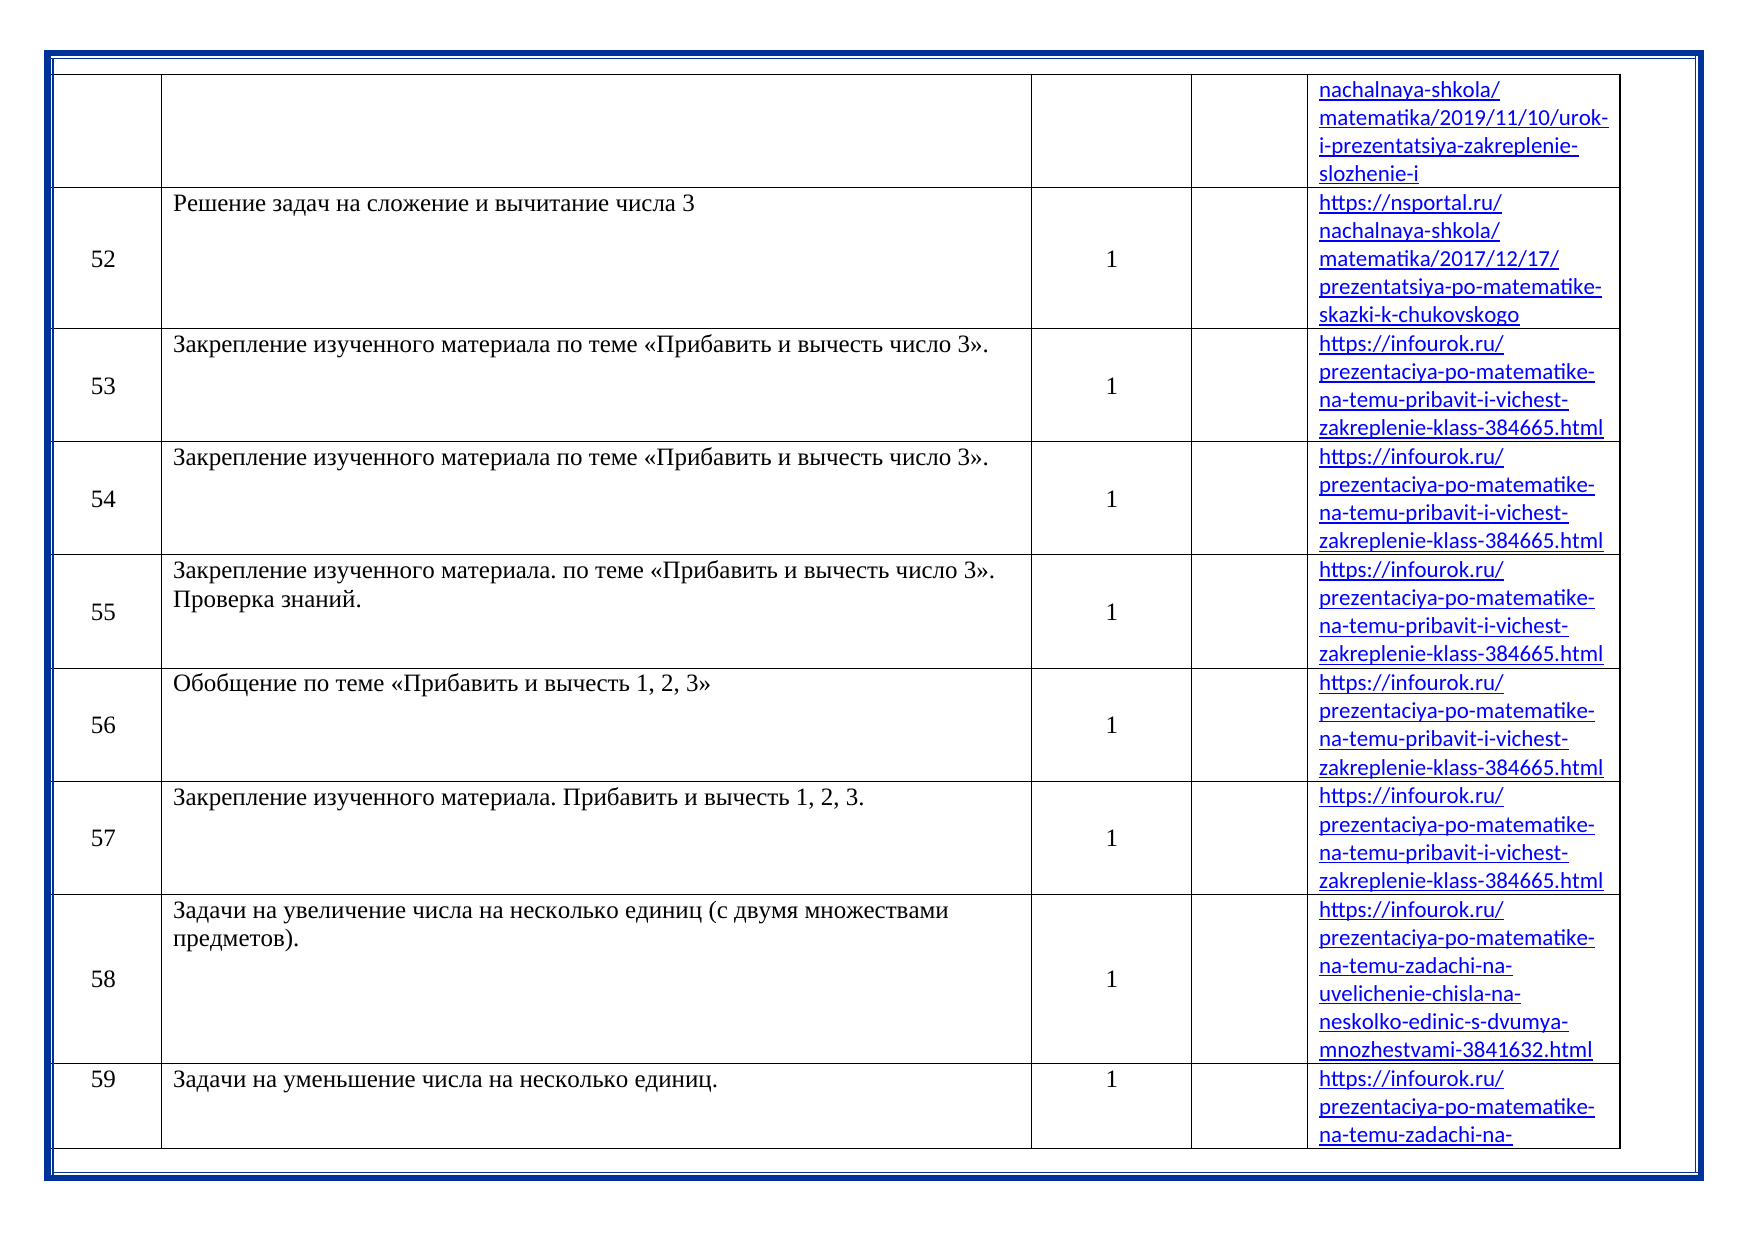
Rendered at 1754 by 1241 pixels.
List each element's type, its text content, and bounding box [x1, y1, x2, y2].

table_cell Закрепление изученного материала по теме «Прибавить и вычесть число 3». [162, 442, 1031, 554]
table_cell 1 [1032, 442, 1191, 554]
table_cell [1192, 1064, 1307, 1148]
table_cell 1 [1032, 1064, 1191, 1148]
table_cell 1 [1032, 555, 1191, 667]
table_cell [1308, 1064, 1619, 1148]
table_cell https://infourok.ru/prezentaciya-po-matematike-na-temu-pribavit-i-vichest-zakreplenie-klass-384665.html [1308, 782, 1619, 894]
table_cell [1192, 188, 1307, 328]
table_cell 55 [54, 555, 161, 667]
table_cell https://nsportal.ru/nachalnaya-shkola/matematika/2017/12/17/prezentatsiya-po-matematike-skazki-k-chukovskogo [1308, 188, 1619, 328]
table_cell 1 [1032, 329, 1191, 441]
table_cell Обобщение по теме «Прибавить и вычесть 1, 2, 3» [162, 669, 1031, 781]
table_cell 56 [54, 669, 161, 781]
table_cell Решение задач на сложение и вычитание числа 3 [162, 188, 1031, 328]
table_cell 59 [54, 1064, 161, 1148]
table_cell https://infourok.ru/prezentaciya-po-matematike-na-temu-pribavit-i-vichest-zakreplenie-klass-384665.html [1308, 442, 1619, 554]
table_cell Закрепление изученного материала. по теме «Прибавить и вычесть число 3». Проверка знаний. [162, 555, 1031, 667]
table_cell 1 [1032, 895, 1191, 1063]
table_cell [1192, 782, 1307, 894]
table_cell 58 [54, 895, 161, 1063]
table_cell https://infourok.ru/prezentaciya-po-matematike-na-temu-pribavit-i-vichest-zakreplenie-klass-384665.html [1308, 329, 1619, 441]
table_cell [1192, 442, 1307, 554]
table_cell https://infourok.ru/prezentaciya-po-matematike-na-temu-pribavit-i-vichest-zakreplenie-klass-384665.html [1308, 555, 1619, 667]
table_cell 51 [54, 75, 161, 187]
table_cell [1192, 555, 1307, 667]
table_cell 1 [1032, 782, 1191, 894]
table_cell 53 [54, 329, 161, 441]
table_cell 1 [1032, 188, 1191, 328]
table_cell 1 [1032, 75, 1191, 187]
table_cell 1 [1032, 669, 1191, 781]
table_cell Закрепление изученного материала. Прибавить и вычесть 1, 2, 3. [162, 782, 1031, 894]
table_cell [1192, 75, 1307, 187]
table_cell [1308, 75, 1619, 187]
table_cell Задачи на увеличение числа на несколько единиц (с двумя множествами предметов). [162, 895, 1031, 1063]
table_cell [162, 75, 1031, 187]
table_cell https://infourok.ru/prezentaciya-po-matematike-na-temu-zadachi-na-uvelichenie-chisla-na-neskolko-edinic-s-dvumya-mnozhestvami-3841632.html [1308, 895, 1619, 1063]
table_cell 57 [54, 782, 161, 894]
table_cell Закрепление изученного материала по теме «Прибавить и вычесть число 3». [162, 329, 1031, 441]
table_cell 54 [54, 442, 161, 554]
table_cell 52 [54, 188, 161, 328]
table_cell [1192, 669, 1307, 781]
table_cell https://infourok.ru/prezentaciya-po-matematike-na-temu-pribavit-i-vichest-zakreplenie-klass-384665.html [1308, 669, 1619, 781]
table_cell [162, 1064, 1031, 1148]
table_cell [1192, 895, 1307, 1063]
table_cell [1192, 329, 1307, 441]
